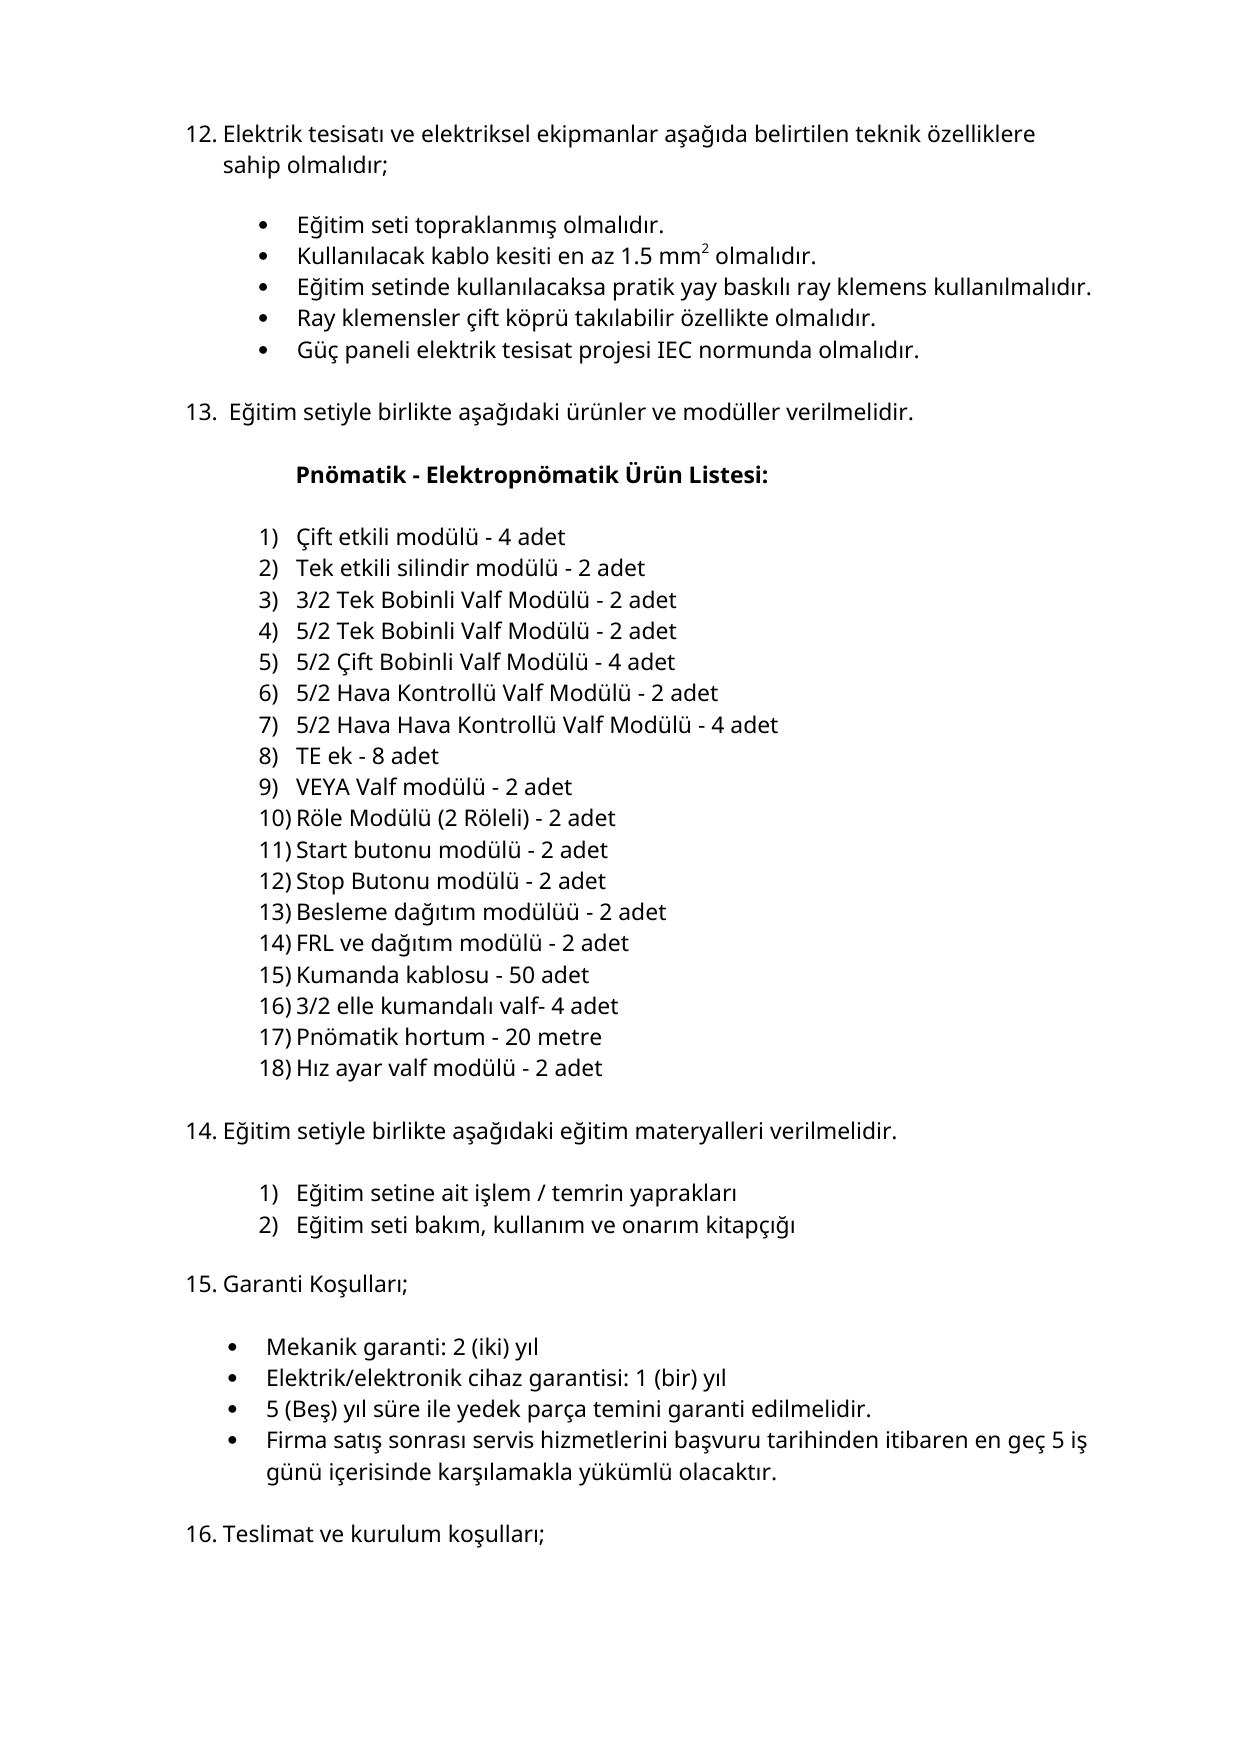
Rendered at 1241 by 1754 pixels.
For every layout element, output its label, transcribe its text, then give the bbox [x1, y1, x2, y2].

list 5 (Beş) yıl süre ile yedek parça temini garanti edilmelidir. [228, 1393, 1093, 1424]
text Pnömatik - Elektropnömatik Ürün Listesi: [295, 459, 1093, 490]
list Eğitim setine ait işlem / temrin yaprakları [258, 1177, 1093, 1209]
list Eğitim setinde kullanılacaksa pratik yay baskılı ray klemens kullanılmalıdır. [259, 271, 1093, 302]
list Pnömatik hortum - 20 metre [258, 1021, 1093, 1052]
list Garanti Koşulları; [185, 1268, 1093, 1299]
list Tek etkili silindir modülü - 2 adet [258, 552, 1093, 584]
list 5/2 Hava Kontrollü Valf Modülü - 2 adet [258, 677, 1093, 709]
list VEYA Valf modülü - 2 adet [258, 771, 1093, 802]
list Eğitim setiyle birlikte aşağıdaki ürünler ve modüller verilmelidir. [185, 396, 1093, 427]
list 3/2 Tek Bobinli Valf Modülü - 2 adet [258, 584, 1093, 615]
list Güç paneli elektrik tesisat projesi IEC normunda olmalıdır. [259, 334, 1093, 365]
list 5/2 Çift Bobinli Valf Modülü - 4 adet [258, 646, 1093, 677]
list Elektrik tesisatı ve elektriksel ekipmanlar aşağıda belirtilen teknik özelliklere sahip olmalıdır; [185, 118, 1093, 209]
list 5/2 Tek Bobinli Valf Modülü - 2 adet [258, 615, 1093, 646]
list Hız ayar valf modülü - 2 adet [258, 1052, 1093, 1084]
list Elektrik/elektronik cihaz garantisi: 1 (bir) yıl [228, 1362, 1093, 1393]
list FRL ve dağıtım modülü - 2 adet [258, 927, 1093, 959]
list 3/2 elle kumandalı valf- 4 adet [258, 990, 1093, 1021]
list Eğitim setiyle birlikte aşağıdaki eğitim materyalleri verilmelidir. [185, 1115, 1093, 1146]
list 5/2 Hava Hava Kontrollü Valf Modülü - 4 adet [258, 709, 1093, 740]
list Ray klemensler çift köprü takılabilir özellikte olmalıdır. [259, 302, 1093, 334]
list Eğitim seti topraklanmış olmalıdır. [259, 209, 1093, 240]
list Stop Butonu modülü - 2 adet [258, 865, 1093, 896]
list Kumanda kablosu - 50 adet [258, 959, 1093, 990]
list Röle Modülü (2 Röleli) - 2 adet [258, 802, 1093, 834]
list Start butonu modülü - 2 adet [258, 834, 1093, 865]
list Firma satış sonrası servis hizmetlerini başvuru tarihinden itibaren en geç 5 iş günü içerisinde karşılamakla yükümlü olacaktır. [228, 1424, 1093, 1487]
list Eğitim seti bakım, kullanım ve onarım kitapçığı [258, 1209, 1093, 1240]
list Mekanik garanti: 2 (iki) yıl [228, 1330, 1093, 1362]
list Kullanılacak kablo kesiti en az 1.5 mm2 olmalıdır. [259, 240, 1093, 271]
list Teslimat ve kurulum koşulları; [185, 1518, 1093, 1549]
list TE ek - 8 adet [258, 740, 1093, 771]
list Besleme dağıtım modülüü - 2 adet [258, 896, 1093, 927]
list Çift etkili modülü - 4 adet [258, 521, 1093, 552]
